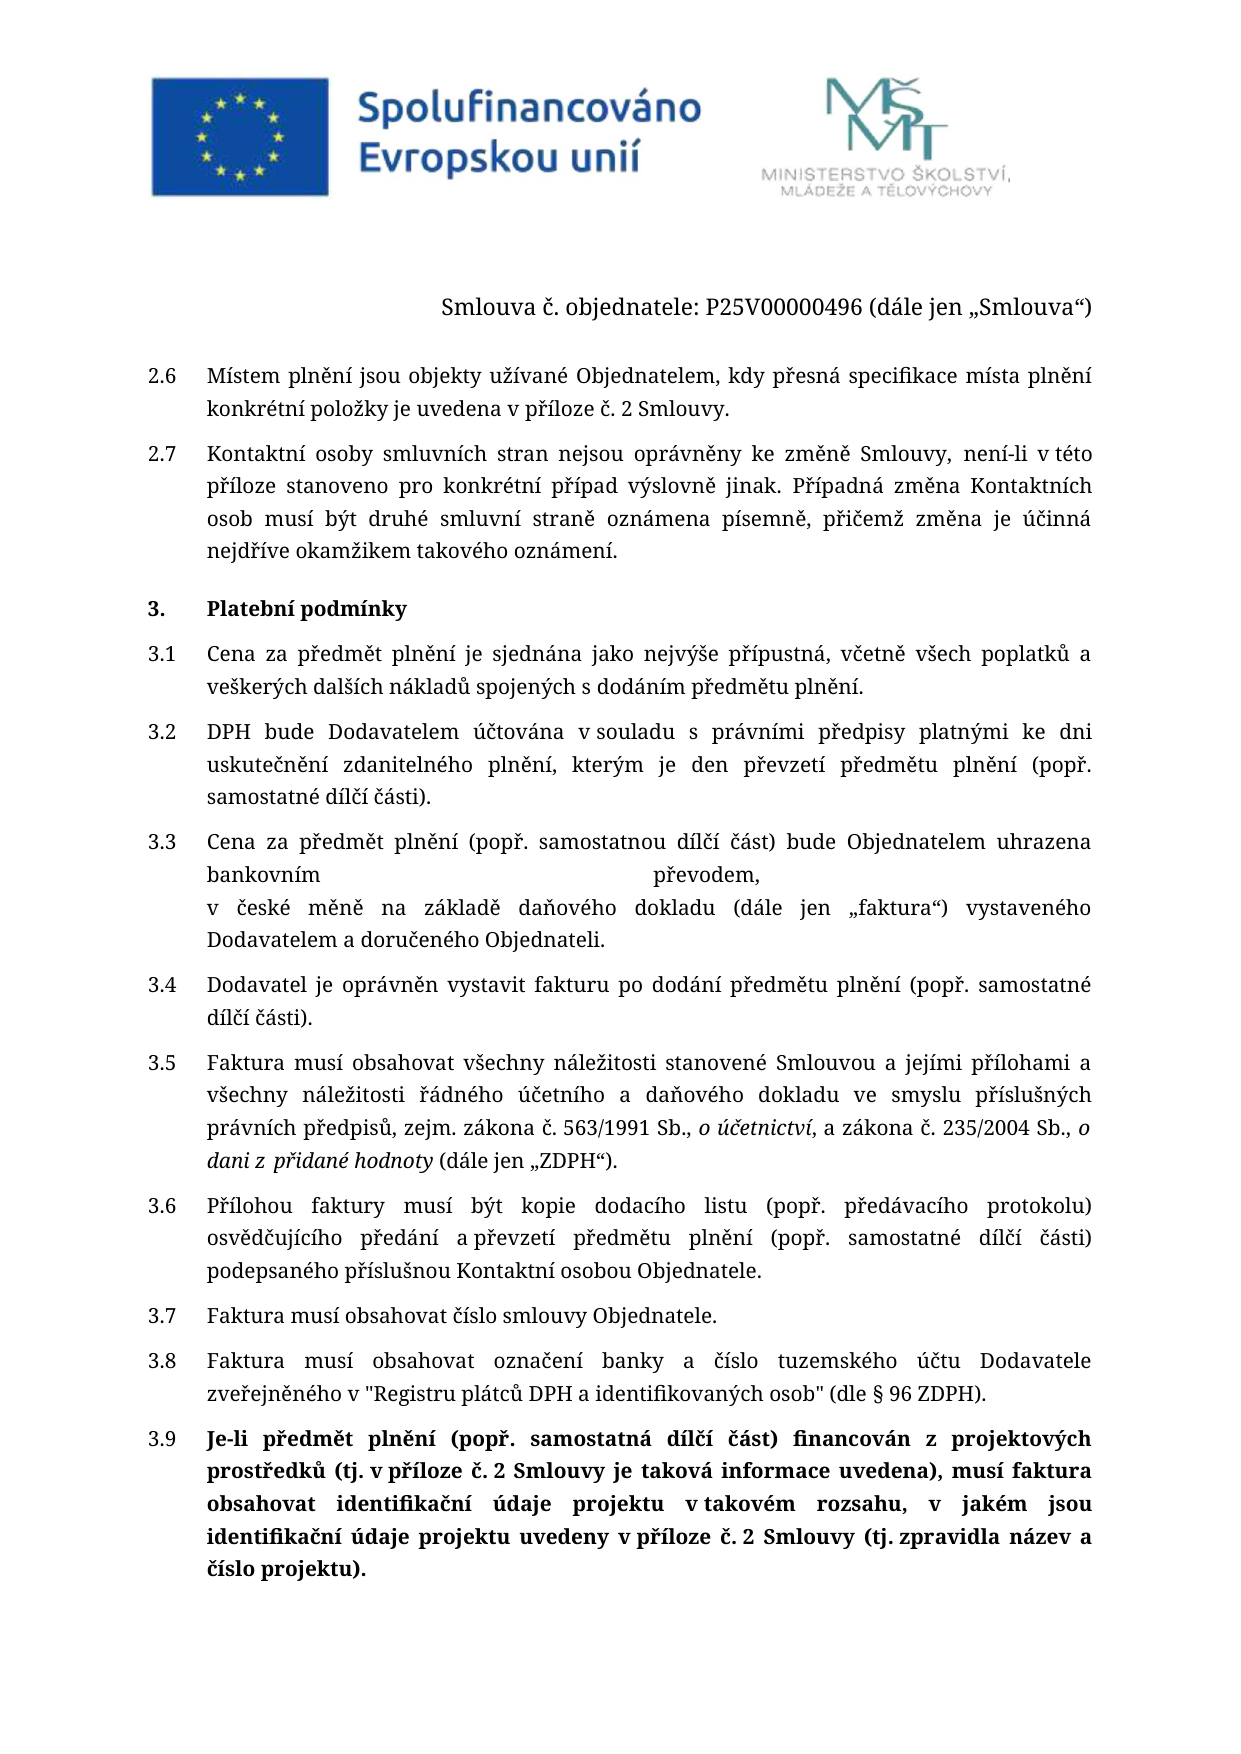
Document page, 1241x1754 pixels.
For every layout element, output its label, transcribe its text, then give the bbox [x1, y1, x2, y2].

list Cena za předmět plnění (popř. samostatnou dílčí část) bude Objednatelem uhrazena bankovním převodem, v české měně na základě daňového dokladu (dále jen „faktura“) vystaveného Dodavatelem a doručeného Objednateli. [148, 827, 1093, 954]
list Cena za předmět plnění je sjednána jako nejvýše přípustná, včetně všech poplatků a veškerých dalších nákladů spojených s dodáním předmětu plnění. [148, 639, 1093, 700]
list Faktura musí obsahovat číslo smlouvy Objednatele. [148, 1301, 1093, 1330]
list Dodavatel je oprávněn vystavit fakturu po dodání předmětu plnění (popř. samostatné dílčí části). [148, 970, 1093, 1031]
list DPH bude Dodavatelem účtována v souladu s právními předpisy platnými ke dni uskutečnění zdanitelného plnění, kterým je den převzetí předmětu plnění (popř. samostatné dílčí části). [148, 717, 1093, 811]
list Místem plnění jsou objekty užívané Objednatelem, kdy přesná specifikace místa plnění konkrétní položky je uvedena v příloze č. 2 Smlouvy. [148, 361, 1093, 422]
picture [147, 73, 1012, 202]
list Přílohou faktury musí být kopie dodacího listu (popř. předávacího protokolu) osvědčujícího předání a převzetí předmětu plnění (popř. samostatné dílčí části) podepsaného příslušnou Kontaktní osobou Objednatele. [148, 1191, 1093, 1284]
list Je-li předmět plnění (popř. samostatná dílčí část) financován z projektových prostředků (tj. v příloze č. 2 Smlouvy je taková informace uvedena), musí faktura obsahovat identifikační údaje projektu v takovém rozsahu, v jakém jsou identifikační údaje projektu uvedeny v příloze č. 2 Smlouvy (tj. zpravidla název a číslo projektu). [148, 1424, 1093, 1583]
list Faktura musí obsahovat všechny náležitosti stanovené Smlouvou a jejími přílohami a všechny náležitosti řádného účetního a daňového dokladu ve smyslu příslušných právních předpisů, zejm. zákona č. 563/1991 Sb., o účetnictví, a zákona č. 235/2004 Sb., o dani z přidané hodnoty (dále jen „ZDPH“). [148, 1048, 1093, 1174]
list Kontaktní osoby smluvních stran nejsou oprávněny ke změně Smlouvy, není-li v této příloze stanoveno pro konkrétní případ výslovně jinak. Případná změna Kontaktních osob musí být druhé smluvní straně oznámena písemně, přičemž změna je účinná nejdříve okamžikem takového oznámení. [148, 439, 1093, 565]
list Faktura musí obsahovat označení banky a číslo tuzemského účtu Dodavatele zveřejněného v "Registru plátců DPH a identifikovaných osob" (dle § 96 ZDPH). [148, 1346, 1093, 1407]
list Platební podmínky [148, 594, 1093, 623]
